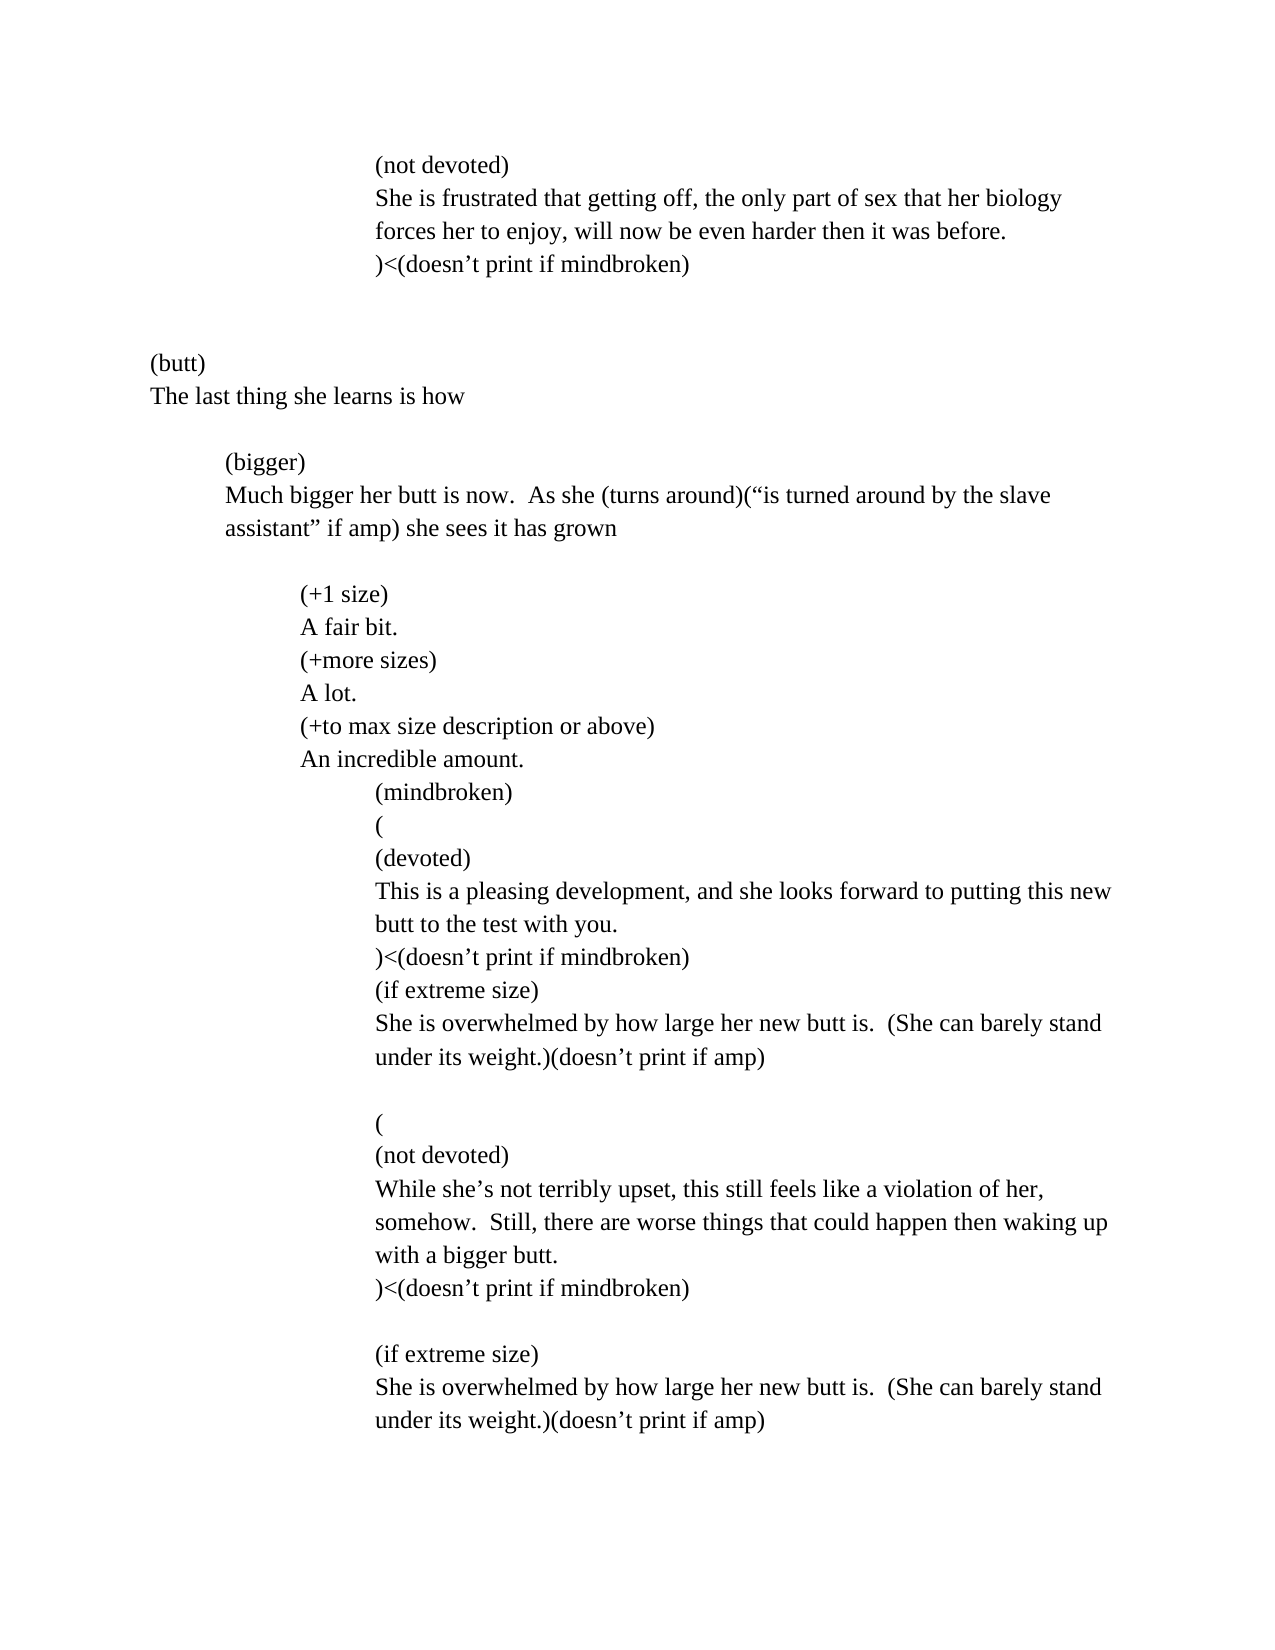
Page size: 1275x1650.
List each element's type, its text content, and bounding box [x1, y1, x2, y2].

text This is a pleasing development, and she looks forward to putting this new butt to the test with you. [375, 876, 1125, 938]
text She is overwhelmed by how large her new butt is. (She can barely stand under its weight.)(doesn’t print if amp) [375, 1372, 1125, 1433]
text ( [375, 1108, 1125, 1136]
text (mindbroken) [225, 777, 1125, 806]
text ( [375, 810, 1125, 839]
text )<(doesn’t print if mindbroken) [375, 249, 1125, 278]
text (bigger) [225, 447, 1125, 476]
text She is frustrated that getting off, the only part of sex that her biology forces her to enjoy, will now be even harder then it was before. [375, 183, 1125, 245]
text A lot. [300, 678, 1125, 707]
text (butt) [150, 348, 1125, 377]
text (if extreme size) [375, 1339, 1125, 1367]
text (if extreme size) [375, 976, 1125, 1004]
text An incredible amount. [300, 744, 1125, 773]
text )<(doesn’t print if mindbroken) [375, 1273, 1125, 1301]
text (not devoted) [375, 150, 1125, 179]
text (+1 size) [300, 579, 1125, 608]
text (+more sizes) [300, 645, 1125, 674]
text (not devoted) [375, 1141, 1125, 1169]
text While she’s not terribly upset, this still feels like a violation of her, somehow. Still, there are worse things that could happen then waking up with a bigger butt. [375, 1174, 1125, 1268]
text (devoted) [375, 843, 1125, 872]
text A fair bit. [300, 612, 1125, 641]
text (+to max size description or above) [300, 711, 1125, 740]
text Much bigger her butt is now. As she (turns around)(“is turned around by the slave assistant” if amp) she sees it has grown [225, 480, 1125, 542]
text )<(doesn’t print if mindbroken) [375, 942, 1125, 971]
text She is overwhelmed by how large her new butt is. (She can barely stand under its weight.)(doesn’t print if amp) [375, 1008, 1125, 1070]
text The last thing she learns is how [150, 381, 1125, 410]
